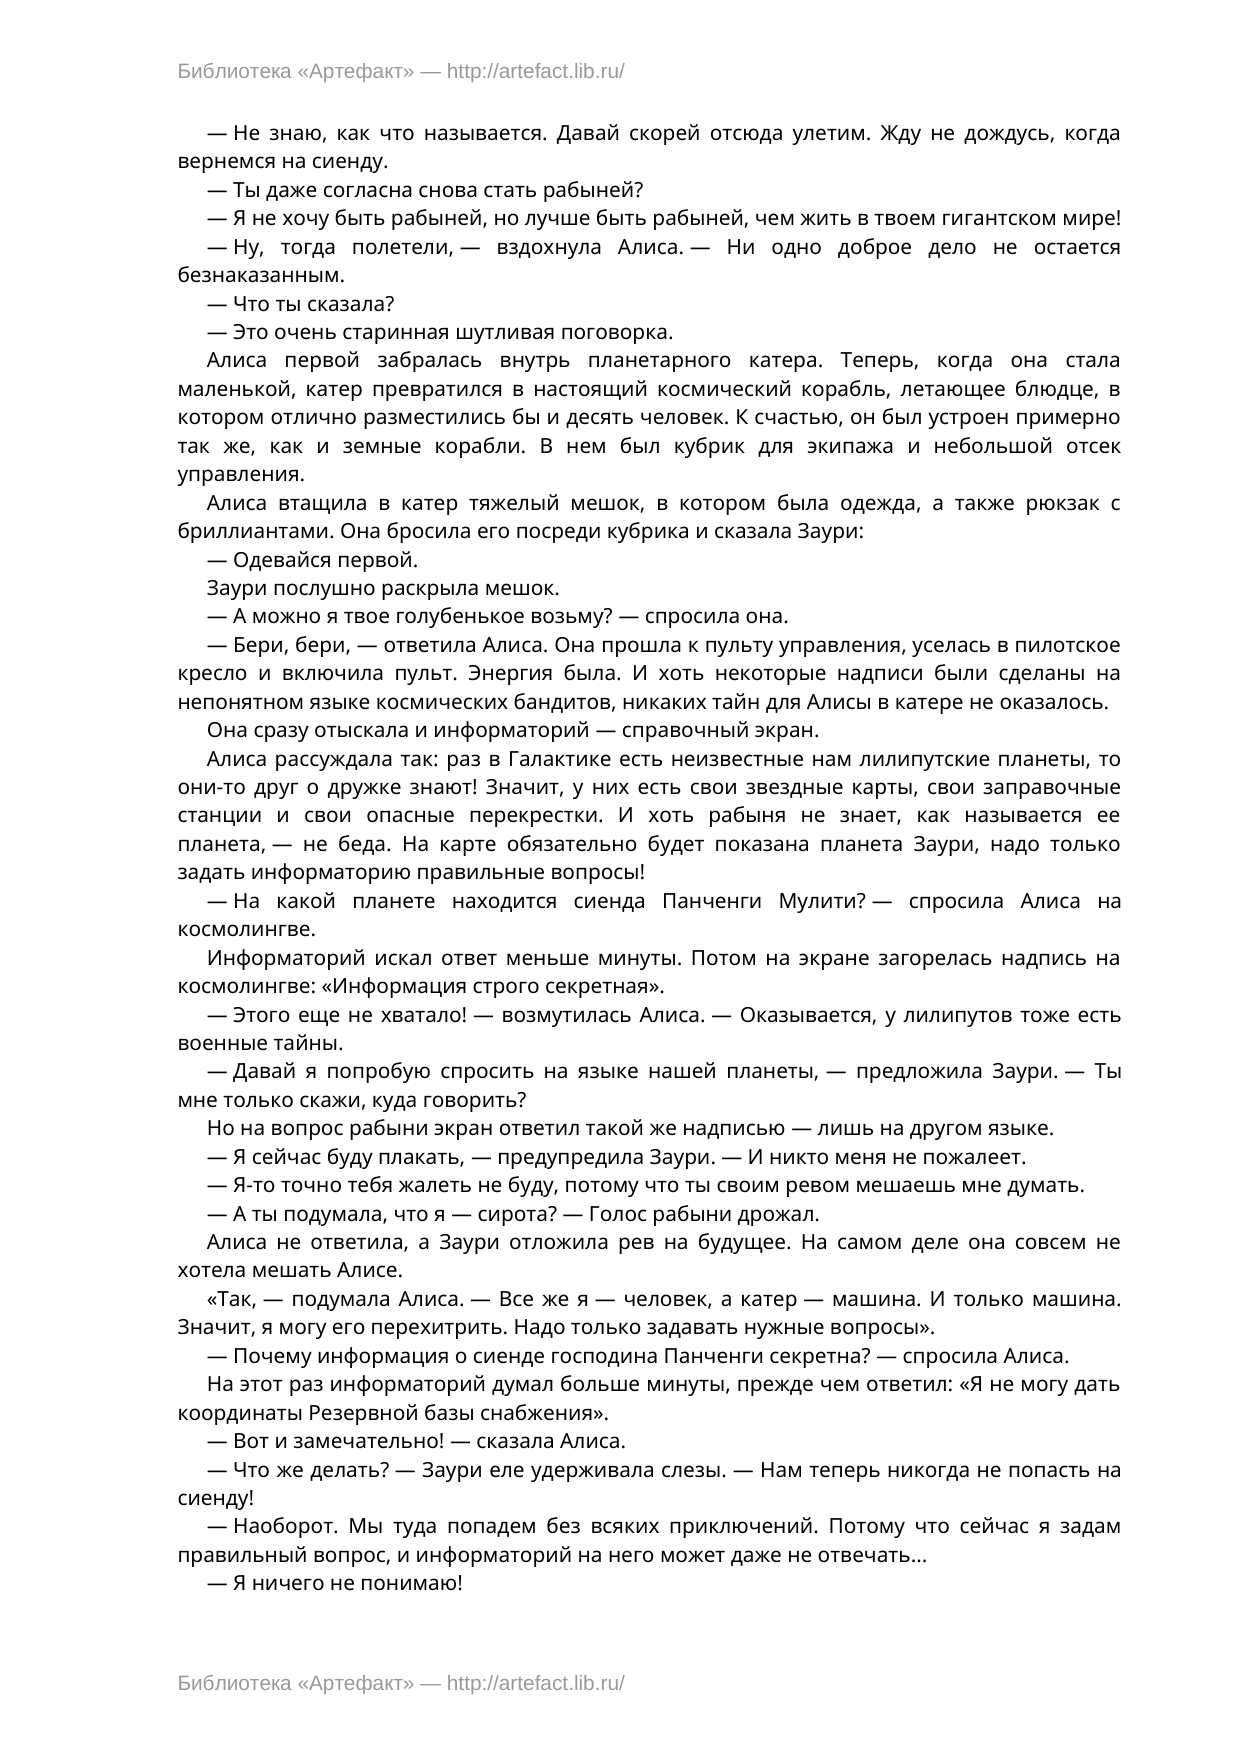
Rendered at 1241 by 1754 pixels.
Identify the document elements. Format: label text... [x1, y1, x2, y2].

text Алиса не ответила, а Заури отложила рев на будущее. На самом деле она совсем не хотела мешать Алисе. [177, 1227, 1122, 1284]
text — Этого еще не хватало! — возмутилась Алиса. — Оказывается, у лилипутов тоже есть военные тайны. [177, 1000, 1122, 1057]
text — Давай я попробую спросить на языке нашей планеты, — предложила Заури. — Ты мне только скажи, куда говорить? [177, 1057, 1122, 1113]
text Но на вопрос рабыни экран ответил такой же надписью — лишь на другом языке. [177, 1113, 1122, 1142]
text — Что же делать? — Заури еле удерживала слезы. — Нам теперь никогда не попасть на сиенду! [177, 1455, 1122, 1512]
text — На какой планете находится сиенда Панченги Мулити? — спросила Алиса на космолингве. [177, 886, 1122, 943]
text Алиса втащила в катер тяжелый мешок, в котором была одежда, а также рюкзак с бриллиантами. Она бросила его посреди кубрика и сказала Заури: [177, 488, 1122, 545]
text «Так, — подумала Алиса. — Все же я — человек, а катер — машина. И только машина. Значит, я могу его перехитрить. Надо только задавать нужные вопросы». [177, 1284, 1122, 1341]
text — Одевайся первой. [177, 545, 1122, 573]
text Алиса рассуждала так: раз в Галактике есть неизвестные нам лилипутские планеты, то они-то друг о дружке знают! Значит, у них есть свои звездные карты, свои заправочные станции и свои опасные перекрестки. И хоть рабыня не знает, как называется ее планета, — не беда. На карте обязательно будет показана планета Заури, надо только задать информаторию правильные вопросы! [177, 744, 1122, 886]
text Заури послушно раскрыла мешок. [177, 573, 1122, 602]
text На этот раз информаторий думал больше минуты, прежде чем ответил: «Я не могу дать координаты Резервной базы снабжения». [177, 1369, 1122, 1426]
text — Я сейчас буду плакать, — предупредила Заури. — И никто меня не пожалеет. [177, 1142, 1122, 1170]
text — Ты даже согласна снова стать рабыней? [177, 175, 1122, 203]
text — Вот и замечательно! — сказала Алиса. [177, 1426, 1122, 1455]
text — Наоборот. Мы туда попадем без всяких приключений. Потому что сейчас я задам правильный вопрос, и информаторий на него может даже не отвечать... [177, 1512, 1122, 1568]
text — Бери, бери, — ответила Алиса. Она прошла к пульту управления, уселась в пилотское кресло и включила пульт. Энергия была. И хоть некоторые надписи были сделаны на непонятном языке космических бандитов, никаких тайн для Алисы в катере не оказалось. [177, 630, 1122, 715]
text — А можно я твое голубенькое возьму? — спросила она. [177, 602, 1122, 630]
text — Почему информация о сиенде господина Панченги секретна? — спросила Алиса. [177, 1341, 1122, 1369]
text — Не знаю, как что называется. Давай скорей отсюда улетим. Жду не дождусь, когда вернемся на сиенду. [177, 118, 1122, 175]
text — Я-то точно тебя жалеть не буду, потому что ты своим ревом мешаешь мне думать. [177, 1170, 1122, 1199]
text — Что ты сказала? [177, 289, 1122, 317]
text — Это очень старинная шутливая поговорка. [177, 317, 1122, 346]
text Она сразу отыскала и информаторий — справочный экран. [177, 715, 1122, 744]
text — Я ничего не понимаю! [177, 1568, 1122, 1597]
text — Я не хочу быть рабыней, но лучше быть рабыней, чем жить в твоем гигантском мире! [177, 203, 1122, 232]
text Алиса первой забралась внутрь планетарного катера. Теперь, когда она стала маленькой, катер превратился в настоящий космический корабль, летающее блюдце, в котором отлично разместились бы и десять человек. К счастью, он был устроен примерно так же, как и земные корабли. В нем был кубрик для экипажа и небольшой отсек управления. [177, 346, 1122, 488]
text Информаторий искал ответ меньше минуты. Потом на экране загорелась надпись на космолингве: «Информация строго секретная». [177, 943, 1122, 1000]
text — А ты подумала, что я — сирота? — Голос рабыни дрожал. [177, 1199, 1122, 1227]
text — Ну, тогда полетели, — вздохнула Алиса. — Ни одно доброе дело не остается безнаказанным. [177, 232, 1122, 289]
